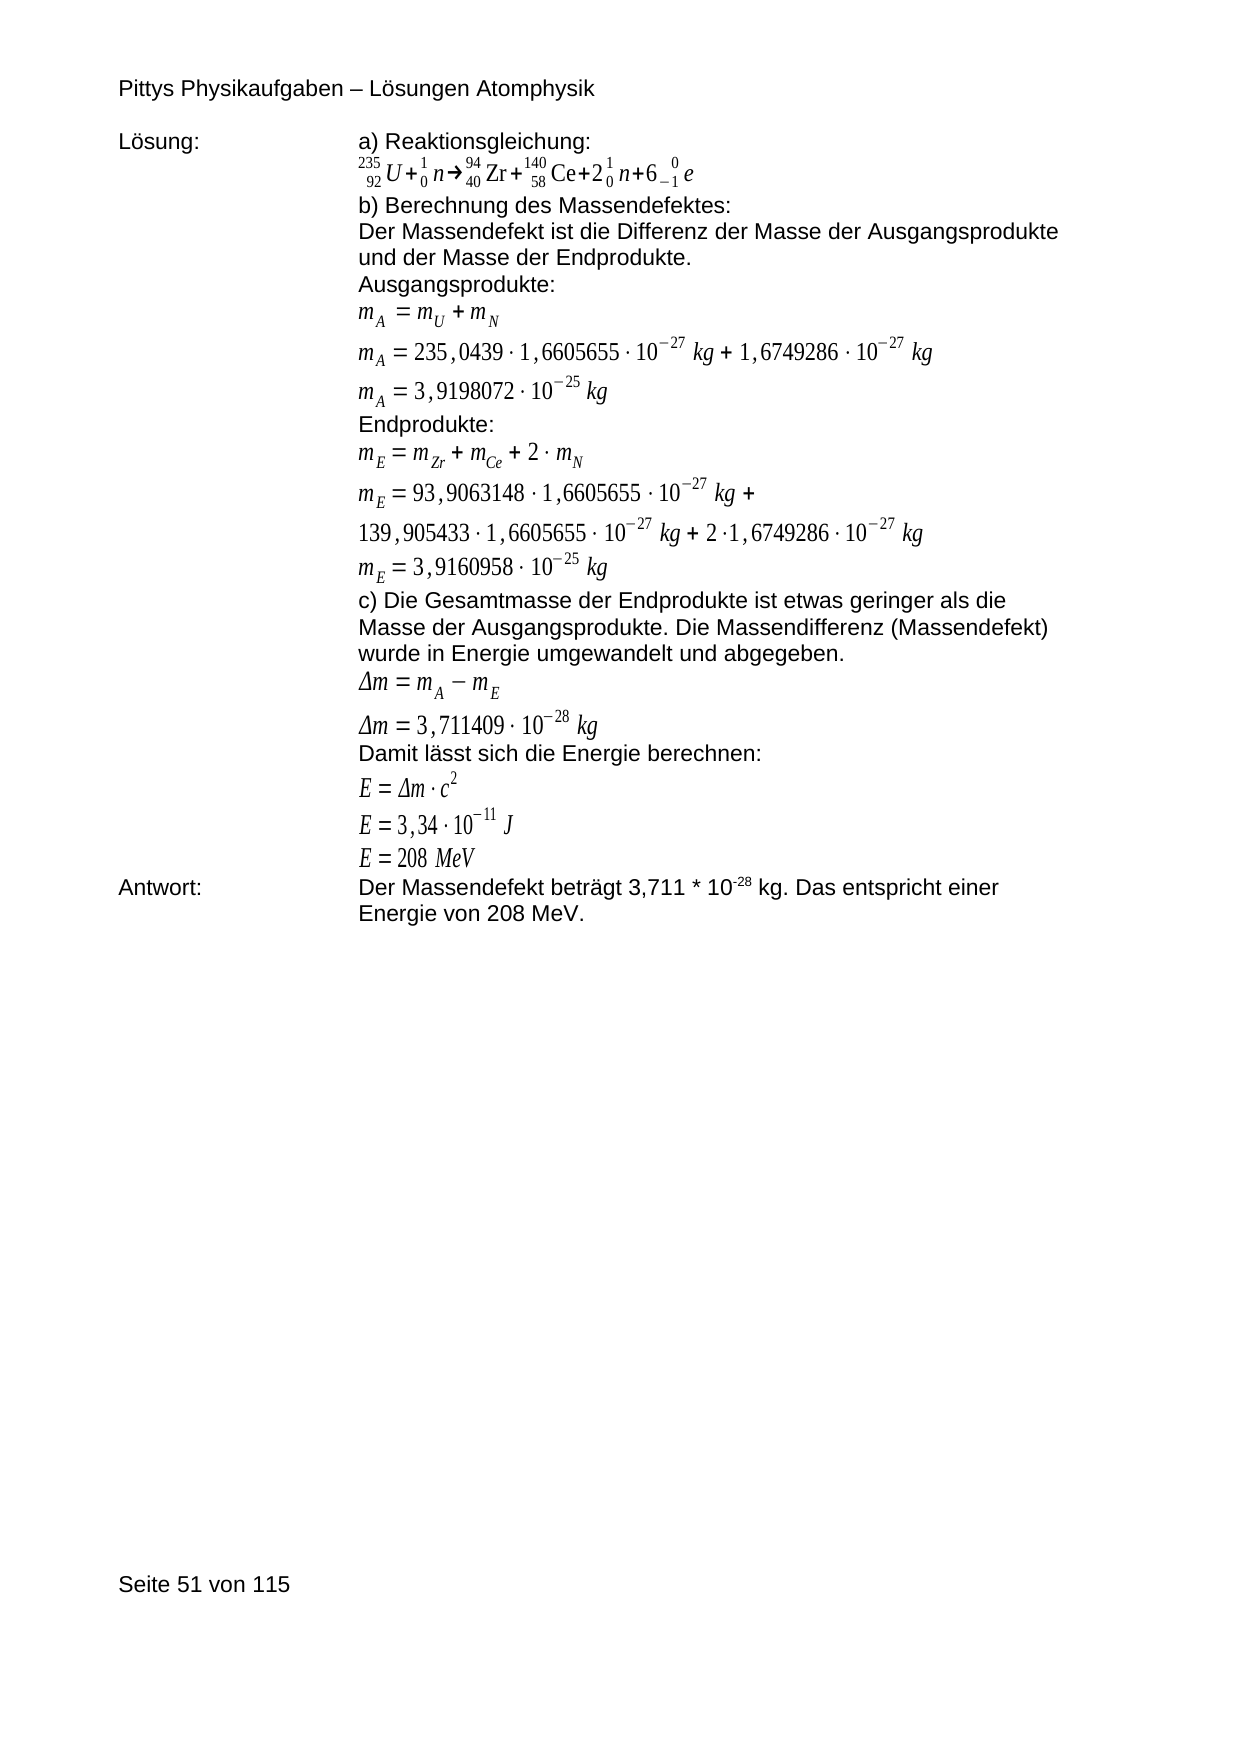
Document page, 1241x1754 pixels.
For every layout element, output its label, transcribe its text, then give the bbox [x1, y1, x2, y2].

table_cell Der Massendefekt beträgt 3,711 * 10-28 kg. Das entspricht einer Energie von 208 MeV. [351, 874, 1070, 926]
table_cell Antwort: [111, 874, 351, 926]
table_cell Lösung: [111, 128, 351, 874]
table_cell a) Reaktionsgleichung: b) Berechnung des Massendefektes: Der Massendefekt ist die Differenz der Masse der Ausgangsprodukte und der Masse der Endprodukte. Ausgangsprodukte: Endprodukte: c) Die Gesamtmasse der Endprodukte ist etwas geringer als die Masse der Ausgangsprodukte. Die Massendifferenz (Massendefekt) wurde in Energie umgewandelt und abgegeben. Damit lässt sich die Energie berechnen: [351, 128, 1070, 874]
